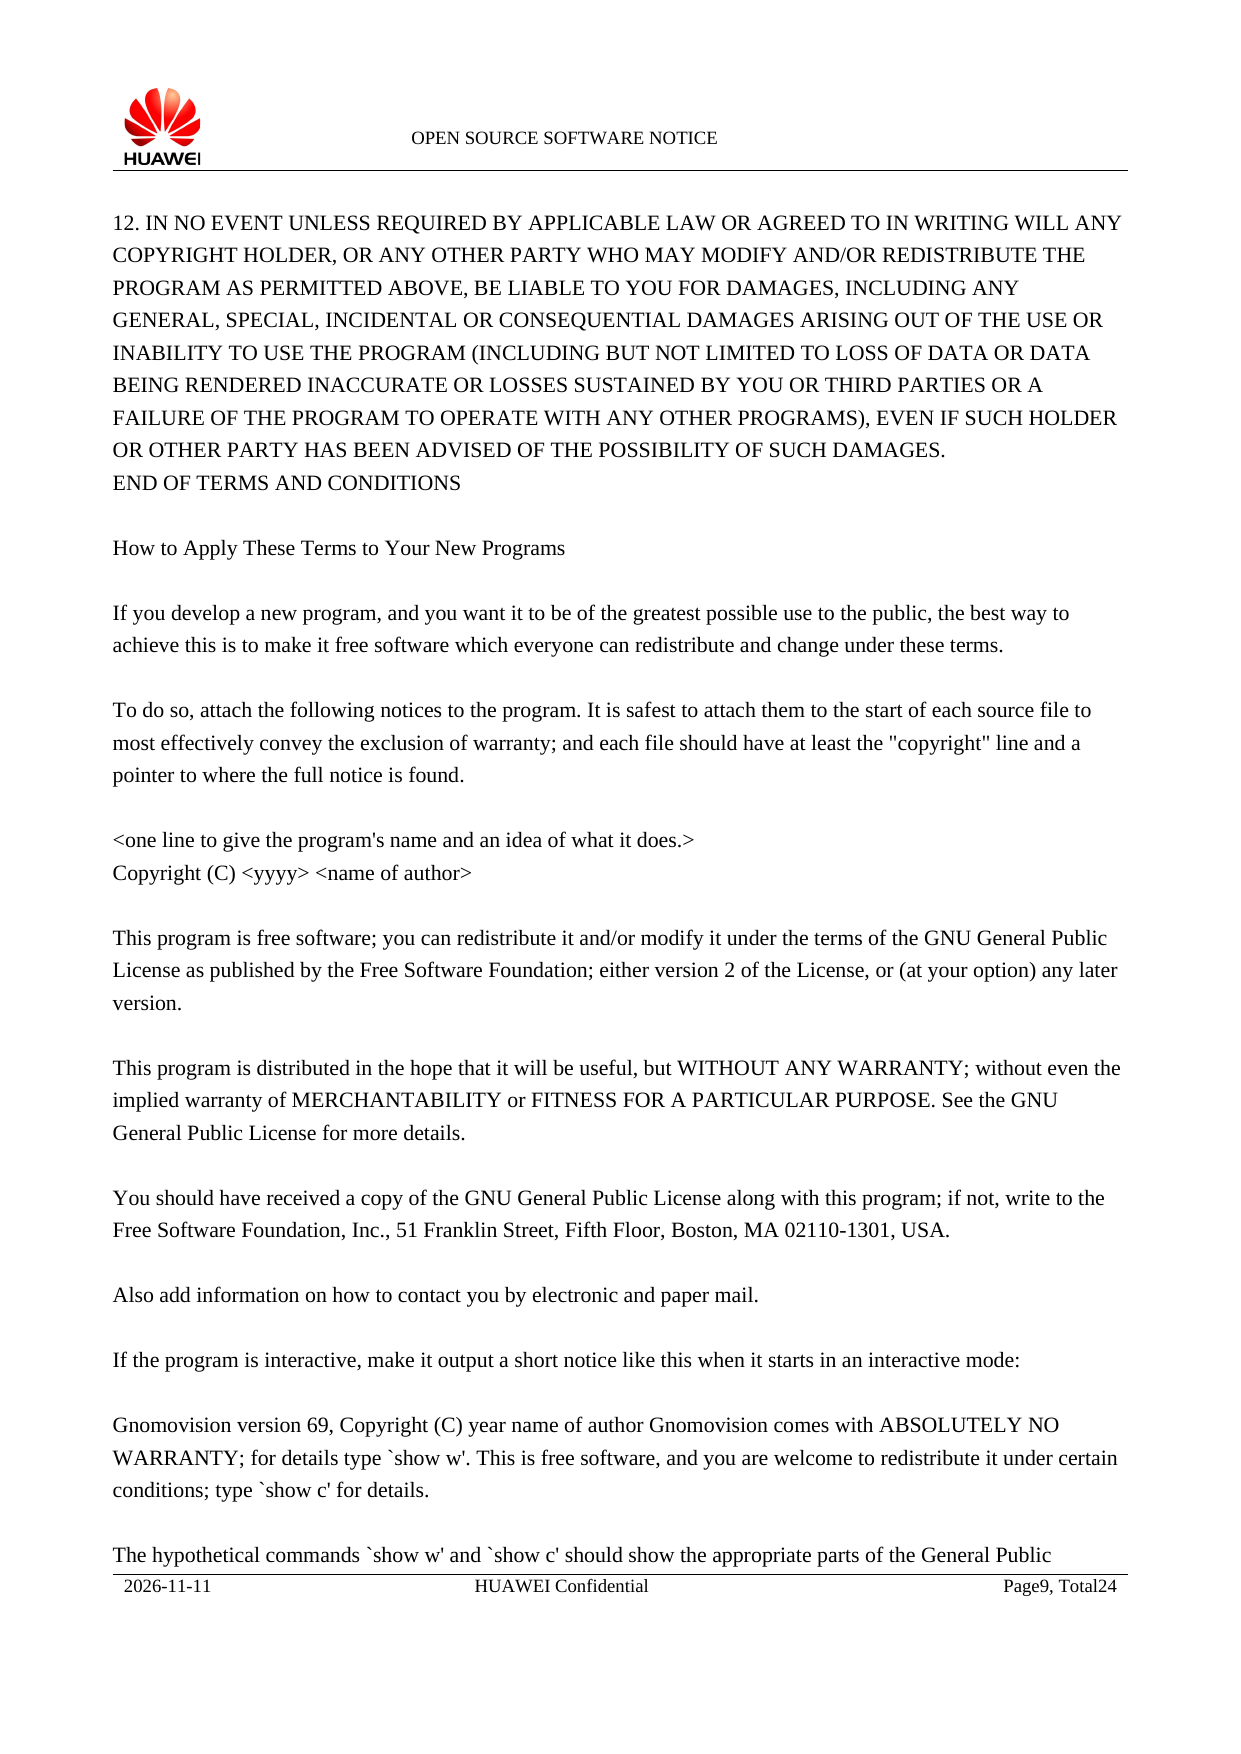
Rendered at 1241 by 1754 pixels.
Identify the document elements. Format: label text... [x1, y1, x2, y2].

picture [124, 88, 201, 165]
